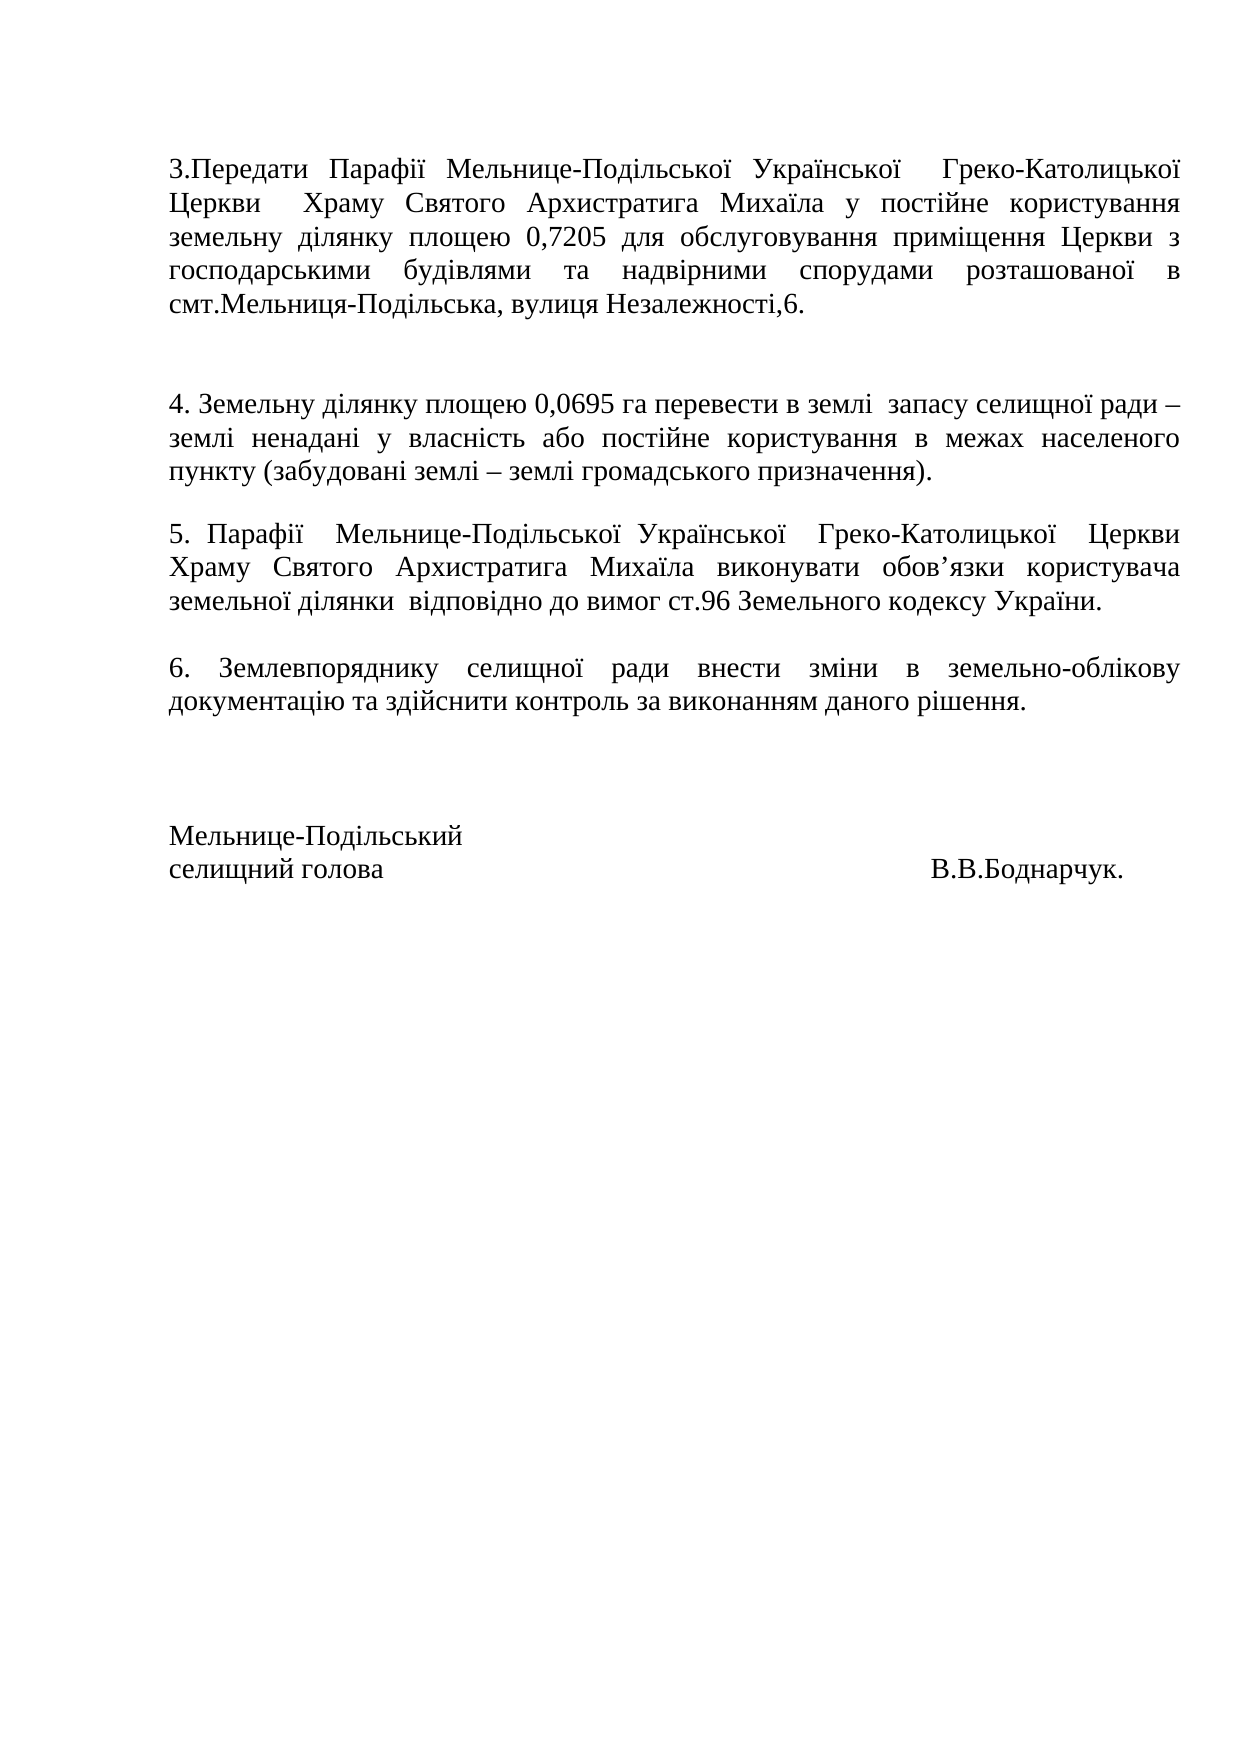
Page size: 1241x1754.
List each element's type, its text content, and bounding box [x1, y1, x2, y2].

text селищний голова В.В.Боднарчук. [169, 851, 1181, 885]
text 6. Землевпоряднику селищної ради внести зміни в земельно-облікову документацію та здійснити контроль за виконанням даного рішення. [169, 650, 1181, 717]
text 4. Земельну ділянку площею перевести в землі запасу селищної ради – землі ненадані у власність або постійне користування в межах населеного пункту (забудовані землі – землі громадського призначення). [169, 386, 1181, 487]
text 3.Передати Парафії Мельнице-Подільської Української Греко-Католицької Церкви Храму Святого Архистратига Михаїла у постійне користування земельну ділянку площею 0,7205 для обслуговування приміщення Церкви з господарськими будівлями та надвірними спорудами розташованої в смт.Мельниця-Подільська, вулиця Незалежності,6. [169, 152, 1181, 319]
text 5. Парафії Мельнице-Подільської Української Греко-Католицької Церкви Храму Святого Архистратига Михаїла виконувати обов’язки користувача земельної ділянки відповідно до вимог ст.96 Земельного кодексу України. [169, 516, 1181, 616]
text Мельнице-Подільський [169, 818, 1181, 851]
